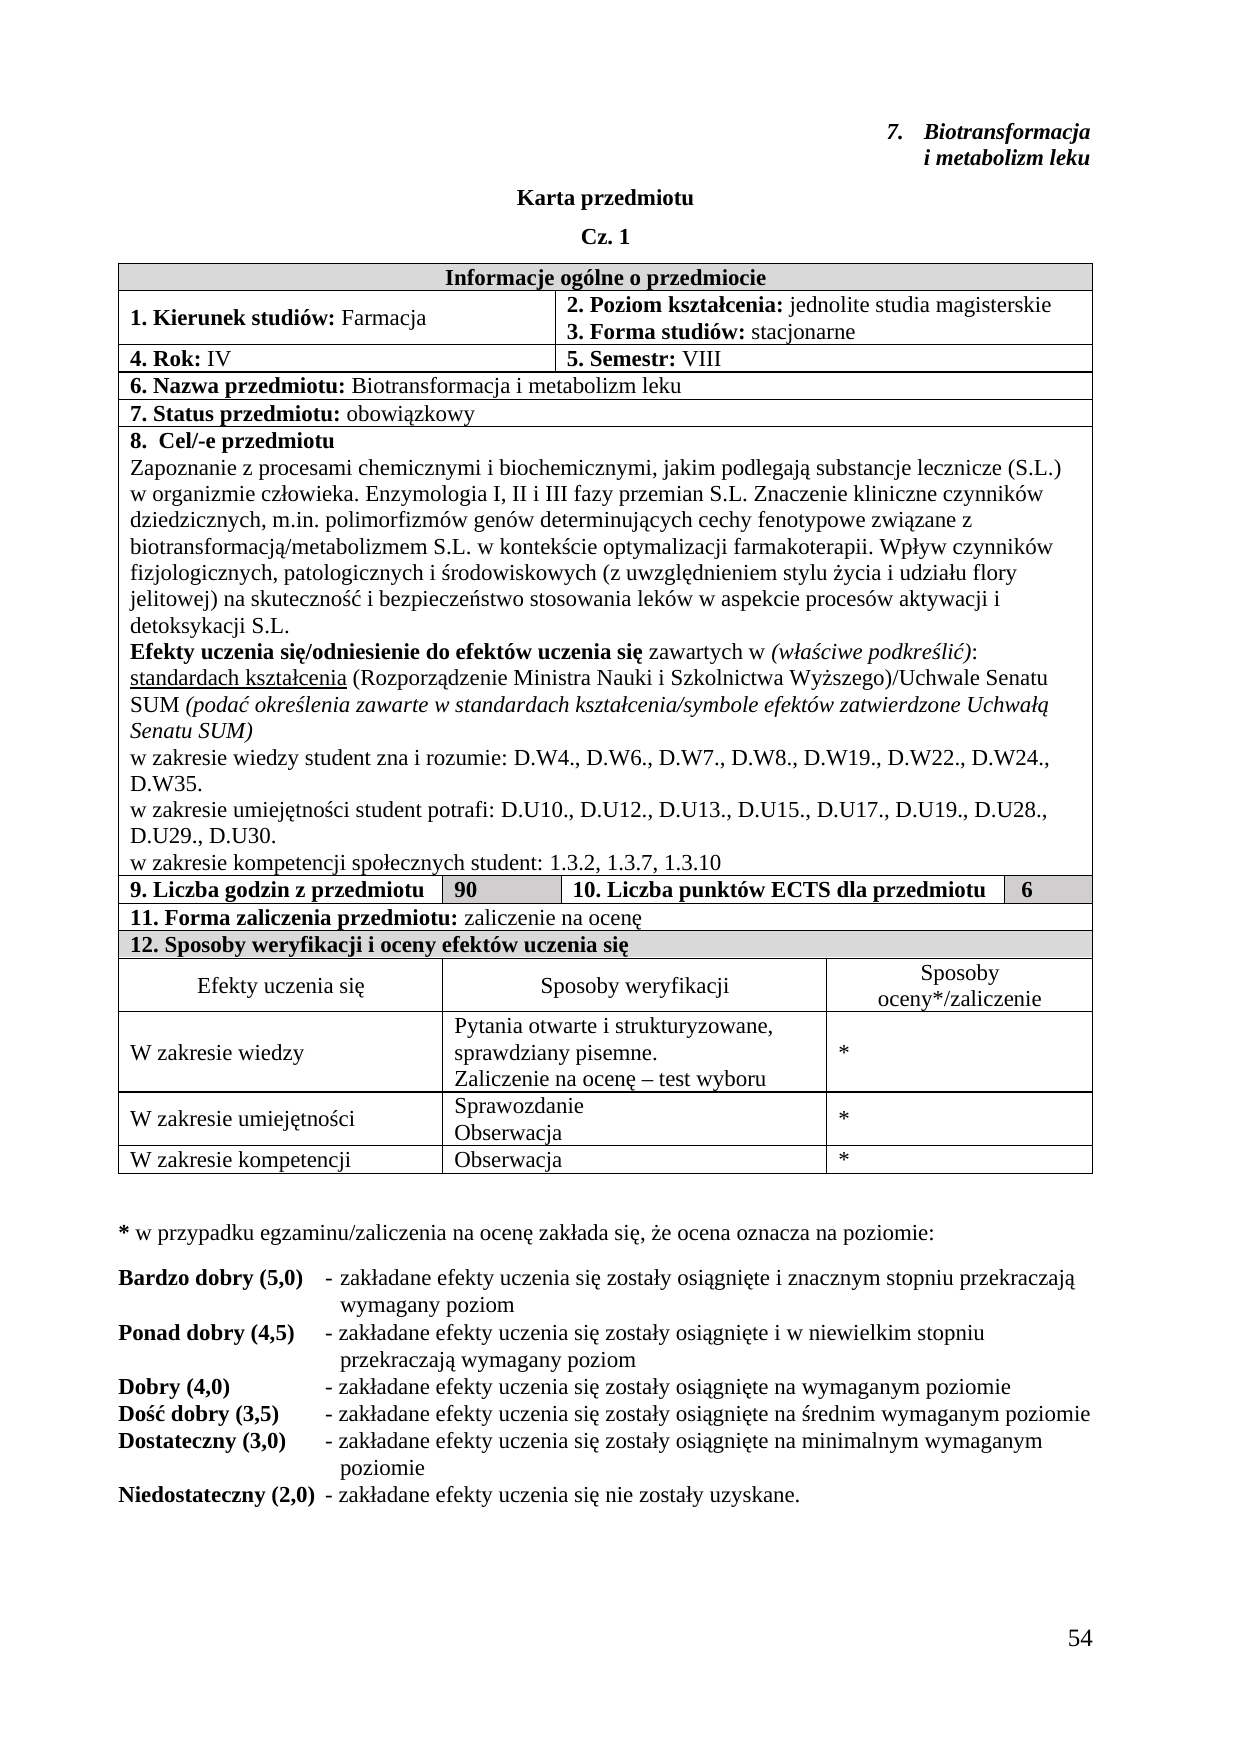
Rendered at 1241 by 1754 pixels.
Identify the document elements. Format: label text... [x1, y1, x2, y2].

text Niedostateczny (2,0) - zakładane efekty uczenia się nie zostały uzyskane. [118, 1480, 1092, 1507]
table_cell 9. Liczba godzin z przedmiotu [119, 876, 442, 903]
text i metabolizm leku [193, 144, 1092, 171]
table_cell Efekty uczenia się [119, 959, 442, 1011]
text Dostateczny (3,0) - zakładane efekty uczenia się zostały osiągnięte na minimalnym wymaganym poziomie [118, 1426, 1092, 1480]
table_cell Sprawozdanie Obserwacja [443, 1093, 826, 1145]
table_cell * [827, 1012, 1092, 1091]
list Biotransformacja [155, 118, 1092, 144]
text Karta przedmiotu [118, 184, 1092, 210]
table_cell Obserwacja [443, 1146, 826, 1172]
table_cell 12. Sposoby weryfikacji i oceny efektów uczenia się [119, 931, 1092, 957]
table_cell Pytania otwarte i strukturyzowane, sprawdziany pisemne. Zaliczenie na ocenę – test wyboru [443, 1012, 826, 1091]
table_header Informacje ogólne o przedmiocie [119, 264, 1092, 290]
table_cell 6. Nazwa przedmiotu: Biotransformacja i metabolizm leku [119, 373, 1092, 399]
table_cell Sposoby weryfikacji [443, 959, 826, 1011]
text Cz. 1 [118, 223, 1092, 250]
table_cell * [827, 1146, 1092, 1172]
table_cell Sposoby oceny*/zaliczenie [827, 959, 1092, 1011]
table_cell W zakresie kompetencji [119, 1146, 442, 1172]
table_cell Efekty uczenia się/odniesienie do efektów uczenia się zawartych w (właściwe podkreślić): standardach kształcenia (Rozporządzenie Ministra Nauki i Szkolnictwa Wyższego)/Uchwale Senatu SUM (podać określenia zawarte w standardach kształcenia/symbole efektów zatwierdzone Uchwałą Senatu SUM) w zakresie wiedzy student zna i rozumie: D.W4., D.W6., D.W7., D.W8., D.W19., D.W22., D.W24., D.W35. w zakresie umiejętności student potrafi: D.U10., D.U12., D.U13., D.U15., D.U17., D.U19., D.U28., D.U29., D.U30. w zakresie kompetencji społecznych student: 1.3.2, 1.3.7, 1.3.10 [119, 638, 1092, 875]
table_cell 4. Rok: IV [119, 345, 555, 371]
text * w przypadku egzaminu/zaliczenia na ocenę zakłada się, że ocena oznacza na poziomie: [118, 1219, 1092, 1245]
table_cell 1. Kierunek studiów: Farmacja [119, 291, 555, 344]
table_cell 11. Forma zaliczenia przedmiotu: zaliczenie na ocenę [119, 904, 1092, 930]
table_cell 7. Status przedmiotu: obowiązkowy [119, 400, 1092, 426]
table_cell 2. Poziom kształcenia: jednolite studia magisterskie 3. Forma studiów: stacjonarne [556, 291, 1092, 344]
table_cell * [827, 1093, 1092, 1145]
table_cell W zakresie wiedzy [119, 1012, 442, 1091]
table_cell W zakresie umiejętności [119, 1093, 442, 1145]
table_cell 5. Semestr: VIII [556, 345, 1092, 371]
table_cell 6 [1005, 876, 1092, 903]
table_cell 8. Cel/-e przedmiotu Zapoznanie z procesami chemicznymi i biochemicznymi, jakim podlegają substancje lecznicze (S.L.) w organizmie człowieka. Enzymologia I, II i III fazy przemian S.L. Znaczenie kliniczne czynników dziedzicznych, m.in. polimorfizmów genów determinujących cechy fenotypowe związane z biotransformacją/metabolizmem S.L. w kontekście optymalizacji farmakoterapii. Wpływ czynników fizjologicznych, patologicznych i środowiskowych (z uwzględnieniem stylu życia i udziału flory jelitowej) na skuteczność i bezpieczeństwo stosowania leków w aspekcie procesów aktywacji i detoksykacji S.L. [119, 427, 1092, 638]
text Dobry (4,0) - zakładane efekty uczenia się zostały osiągnięte na wymaganym poziomie [118, 1372, 1092, 1399]
table_cell 10. Liczba punktów ECTS dla przedmiotu [562, 876, 1004, 903]
text Ponad dobry (4,5) - zakładane efekty uczenia się zostały osiągnięte i w niewielkim stopniu przekraczają wymagany poziom [118, 1318, 1092, 1372]
text Dość dobry (3,5) - zakładane efekty uczenia się zostały osiągnięte na średnim wymaganym poziomie [118, 1399, 1092, 1426]
text Bardzo dobry (5,0) - zakładane efekty uczenia się zostały osiągnięte i znacznym stopniu przekraczają wymagany poziom [118, 1264, 1092, 1318]
table_cell 90 [443, 876, 561, 903]
